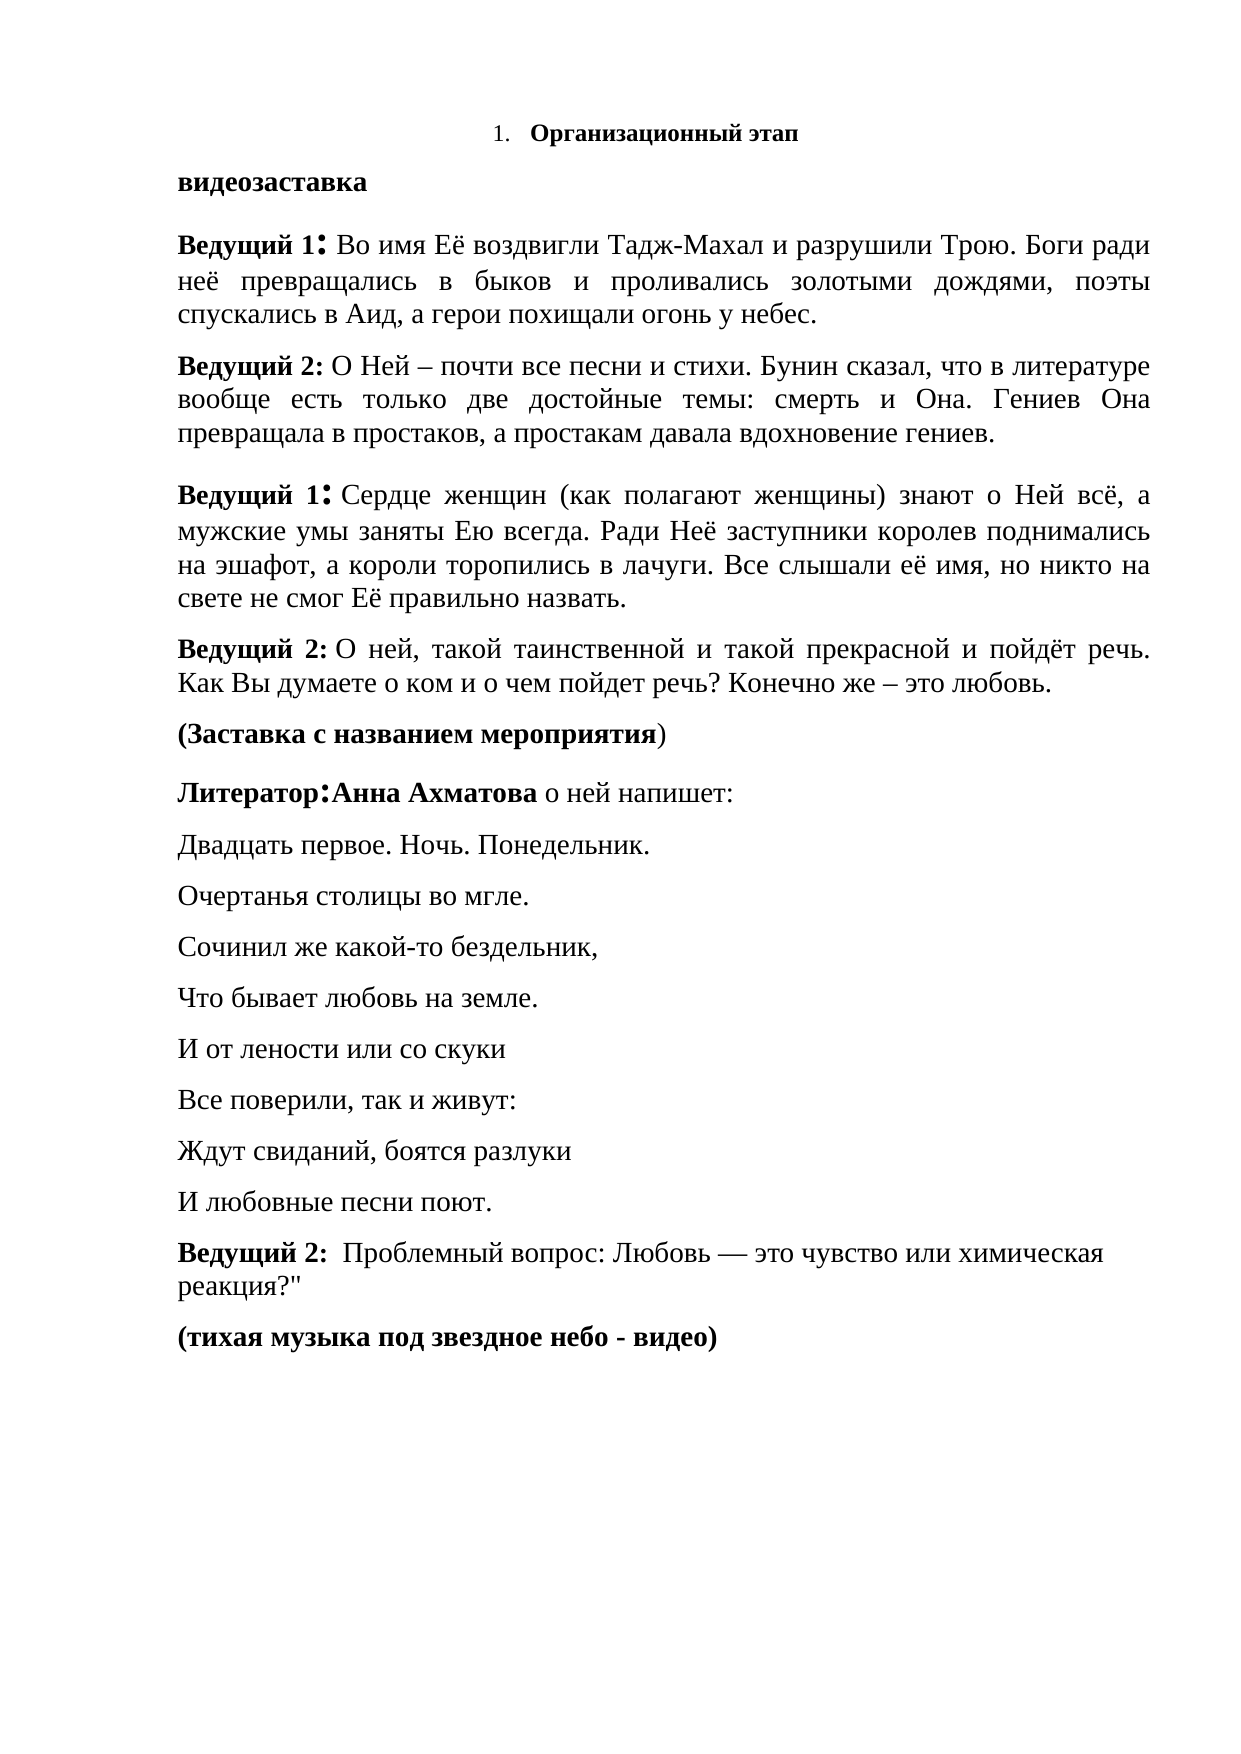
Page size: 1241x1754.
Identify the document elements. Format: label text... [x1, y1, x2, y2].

text Двадцать первое. Ночь. Понедельник. [177, 827, 1152, 861]
text Очертанья столицы во мгле. [177, 878, 1152, 912]
text Ведущий 2: Проблемный вопрос: Любовь — это чувство или химическая реакция?" [177, 1235, 1152, 1302]
text Ждут свиданий, боятся разлуки [177, 1133, 1152, 1167]
text И от лености или со скуки [177, 1031, 1152, 1065]
text И любовные песни поют. [177, 1184, 1152, 1218]
text Что бывает любовь на земле. [177, 980, 1152, 1014]
text Литератор:Анна Ахматова о ней напишет: [177, 767, 1152, 810]
text Ведущий 2: О Ней – почти все песни и стихи. Бунин сказал, что в литературе вообще есть только две достойные темы: смерть и Она. Гениев Она превращала в простаков, а простакам давала вдохновение гениев. [177, 348, 1152, 448]
text (тихая музыка под звездное небо - видео) [177, 1319, 1152, 1353]
text Ведущий 1: Во имя Её воздвигли Тадж-Махал и разрушили Трою. Боги ради неё превращались в быков и проливались золотыми дождями, поэты спускались в Аид, а герои похищали огонь у небес. [177, 215, 1152, 330]
text Все поверили, так и живут: [177, 1082, 1152, 1116]
text (Заставка с названием мероприятия) [177, 716, 1152, 749]
list Организационный этап [140, 118, 1152, 147]
text Ведущий 1: Сердце женщин (как полагают женщины) знают о Ней всё, а мужские умы заняты Ею всегда. Ради Неё заступники королев поднимались на эшафот, а короли торопились в лачуги. Все слышали её имя, но никто на свете не смог Её правильно назвать. [177, 466, 1152, 614]
text видеозаставка [177, 164, 1152, 198]
text Сочинил же какой-то бездельник, [177, 929, 1152, 963]
text Ведущий 2: О ней, такой таинственной и такой прекрасной и пойдёт речь. Как Вы думаете о ком и о чем пойдет речь? Конечно же – это любовь. [177, 632, 1152, 699]
